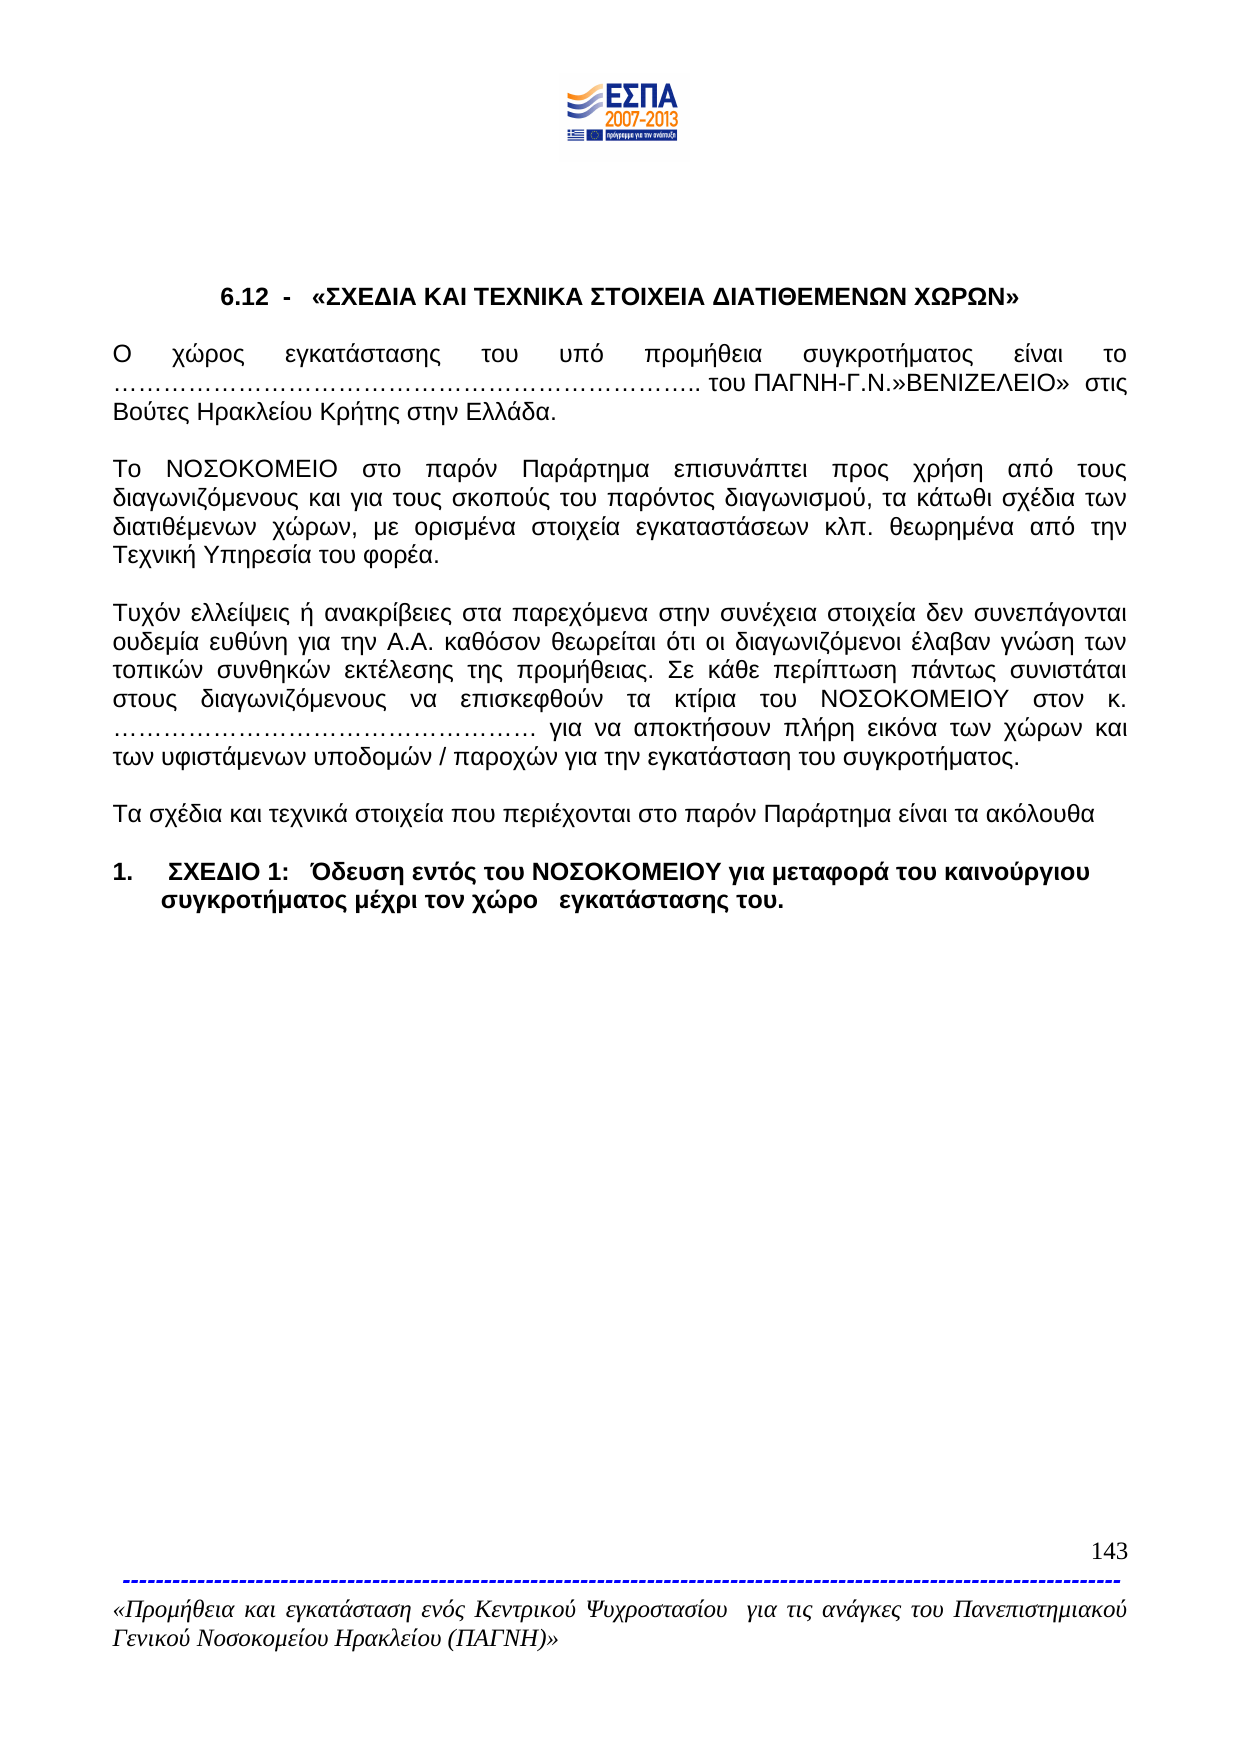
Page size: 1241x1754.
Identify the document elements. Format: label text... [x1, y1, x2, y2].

text Ο χώρος εγκατάστασης του υπό προμήθεια συγκροτήματος είναι το …………………………………………………………….. του ΠΑΓΝΗ-Γ.Ν.»ΒΕΝΙΖΕΛΕΙΟ» στις Βούτες Ηρακλείου Κρήτης στην Ελλάδα. [112, 339, 1128, 425]
text 6.12 - «ΣΧΕΔΙΑ ΚΑΙ ΤΕΧΝΙΚΑ ΣΤΟΙΧΕΙΑ ΔΙΑΤΙΘΕΜΕΝΩΝ ΧΩΡΩΝ» [112, 282, 1128, 310]
text Το ΝΟΣΟΚΟΜΕΙΟ στο παρόν Παράρτημα επισυνάπτει προς χρήση από τους διαγωνιζόμενους και για τους σκοπούς του παρόντος διαγωνισμού, τα κάτωθι σχέδια των διατιθέμενων χώρων, με ορισμένα στοιχεία εγκαταστάσεων κλπ. θεωρημένα από την Τεχνική Υπηρεσία του φορέα. [112, 454, 1128, 569]
text Τυχόν ελλείψεις ή ανακρίβειες στα παρεχόμενα στην συνέχεια στοιχεία δεν συνεπάγονται ουδεμία ευθύνη για την Α.Α. καθόσον θεωρείται ότι οι διαγωνιζόμενοι έλαβαν γνώση των τοπικών συνθηκών εκτέλεσης της προμήθειας. Σε κάθε περίπτωση πάντως συνιστάται στους διαγωνιζόμενους να επισκεφθούν τα κτίρια του ΝΟΣΟΚΟΜΕΙΟΥ στον κ. …………………………………………… για να αποκτήσουν πλήρη εικόνα των χώρων και των υφιστάμενων υποδομών / παροχών για την εγκατάσταση του συγκροτήματος. [112, 598, 1128, 770]
text συγκροτήματος μέχρι τον χώρο εγκατάστασης του. [112, 885, 1128, 914]
picture [558, 73, 690, 162]
text Τα σχέδια και τεχνικά στοιχεία που περιέχονται στο παρόν Παράρτημα είναι τα ακόλουθα [112, 799, 1128, 828]
text 1. ΣΧΕΔΙΟ 1: Όδευση εντός του ΝΟΣΟΚΟΜΕΙΟΥ για μεταφορά του καινούργιου [112, 857, 1128, 885]
